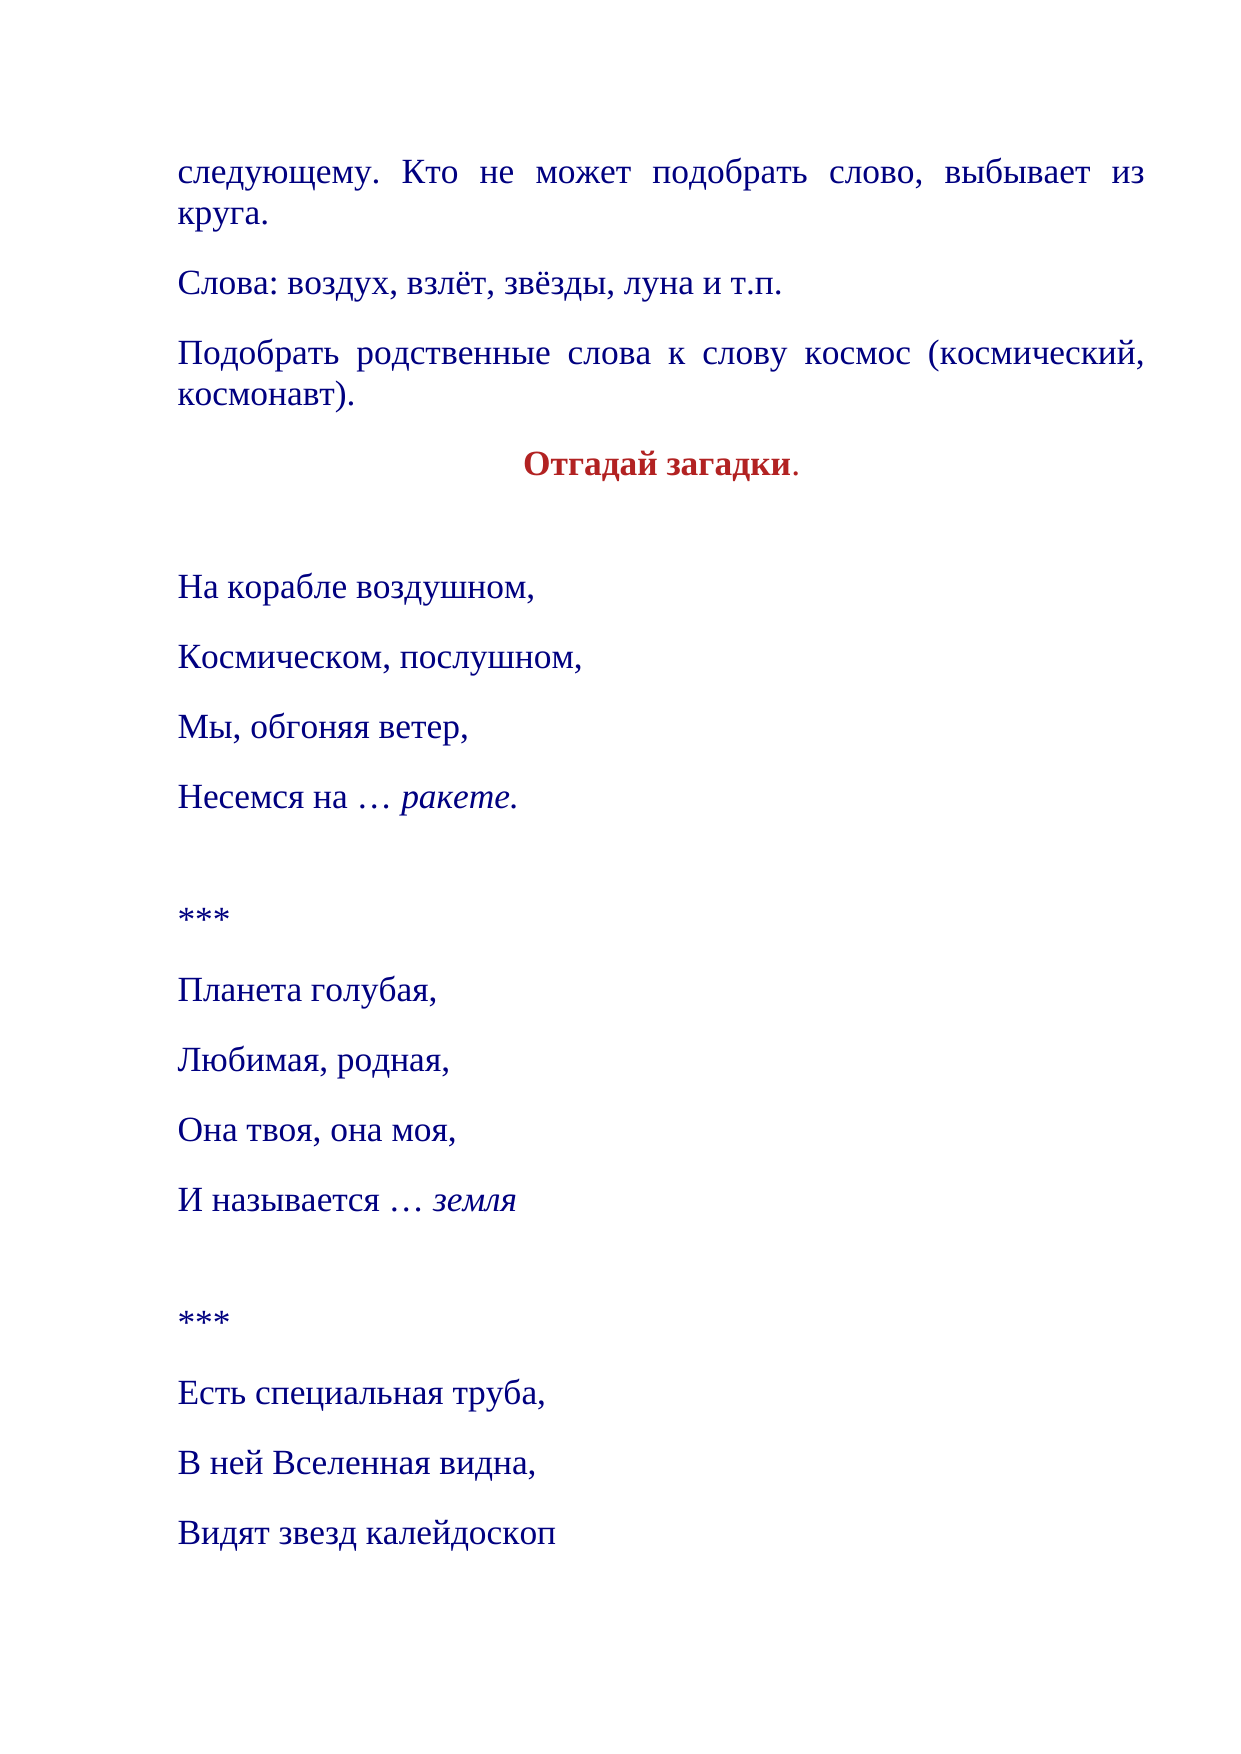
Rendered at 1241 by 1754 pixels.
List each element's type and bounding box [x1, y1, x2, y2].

table_header [174, 118, 1148, 1584]
